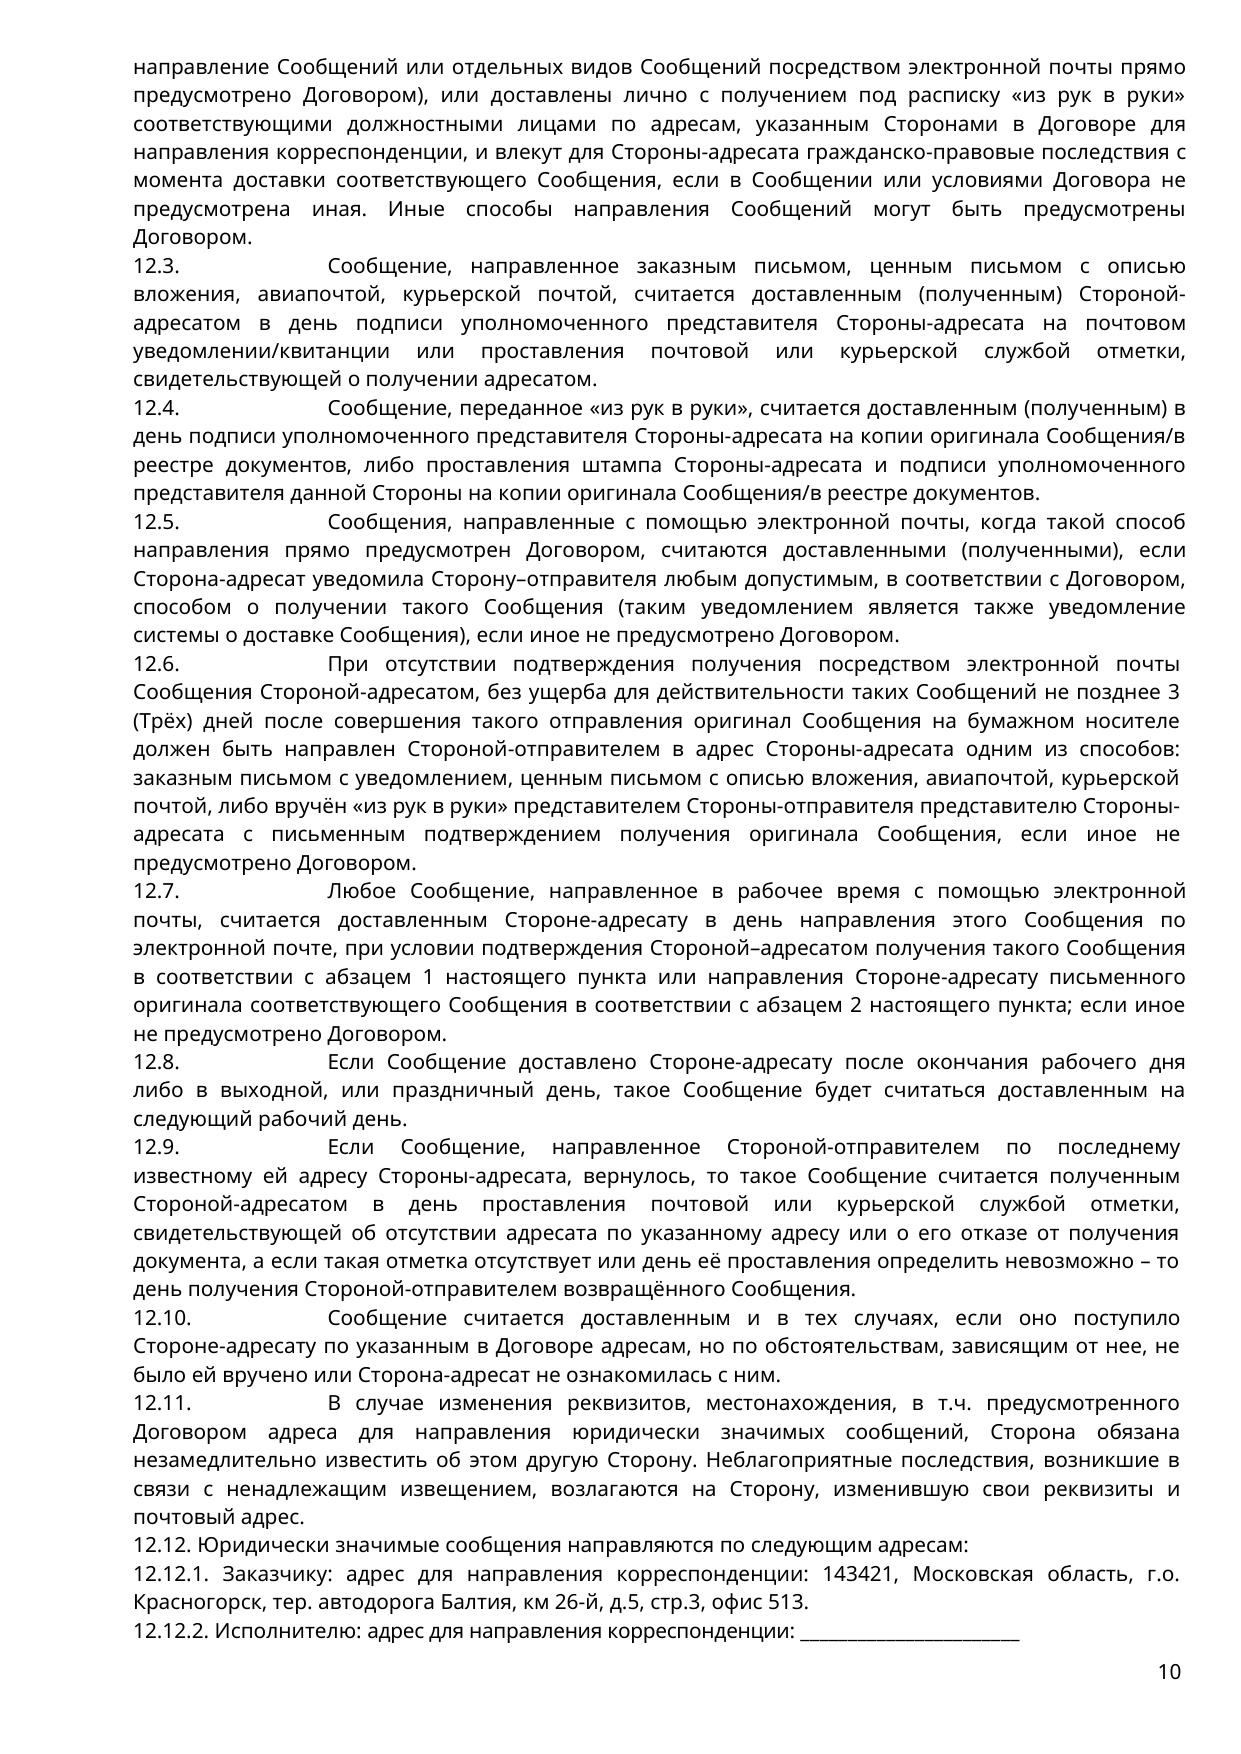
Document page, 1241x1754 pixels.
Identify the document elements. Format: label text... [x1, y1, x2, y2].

list Если Сообщение, направленное Стороной-отправителем по последнему известному ей адресу Стороны-адресата, вернулось, то такое Сообщение считается полученным Стороной-адресатом в день проставления почтовой или курьерской службой отметки, свидетельствующей об отсутствии адресата по указанному адресу или о его отказе от получения документа, а если такая отметка отсутствует или день её проставления определить невозможно – то день получения Стороной-отправителем возвращённого Сообщения. [133, 1132, 1181, 1303]
list Сообщение, направленное заказным письмом, ценным письмом с описью вложения, авиапочтой, курьерской почтой, считается доставленным (полученным) Стороной-адресатом в день подписи уполномоченного представителя Стороны-адресата на почтовом уведомлении/квитанции или проставления почтовой или курьерской службой отметки, свидетельствующей о получении адресатом. [133, 251, 1187, 393]
list Сообщение считается доставленным и в тех случаях, если оно поступило Стороне-адресату по указанным в Договоре адресам, но по обстоятельствам, зависящим от нее, не было ей вручено или Сторона-адресат не ознакомилась с ним. [133, 1303, 1181, 1388]
list Любое Сообщение, направленное в рабочее время с помощью электронной почты, считается доставленным Стороне-адресату в день направления этого Сообщения по электронной почте, при условии подтверждения Стороной–адресатом получения такого Сообщения в соответствии с абзацем 1 настоящего пункта или направления Стороне-адресату письменного оригинала соответствующего Сообщения в соответствии с абзацем 2 настоящего пункта; если иное не предусмотрено Договором. [133, 876, 1187, 1047]
list При отсутствии подтверждения получения посредством электронной почты Сообщения Стороной-адресатом, без ущерба для действительности таких Сообщений не позднее 3 (Трёх) дней после совершения такого отправления оригинал Сообщения на бумажном носителе должен быть направлен Стороной-отправителем в адрес Стороны-адресата одним из способов: заказным письмом с уведомлением, ценным письмом с описью вложения, авиапочтой, курьерской почтой, либо вручён «из рук в руки» представителем Стороны-отправителя представителю Стороны-адресата с письменным подтверждением получения оригинала Сообщения, если иное не предусмотрено Договором. [133, 649, 1181, 876]
list В случае изменения реквизитов, местонахождения, в т.ч. предусмотренного Договором адреса для направления юридически значимых сообщений, Сторона обязана незамедлительно известить об этом другую Сторону. Неблагоприятные последствия, возникшие в связи с ненадлежащим извещением, возлагаются на Сторону, изменившую свои реквизиты и почтовый адрес. [133, 1388, 1181, 1531]
list 12.12. Юридически значимые сообщения направляются по следующим адресам: [133, 1531, 1181, 1559]
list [133, 52, 1187, 251]
list 12.12.1. Заказчику: адрес для направления корреспонденции: 143421, Московская область, г.о. Красногорск, тер. автодорога Балтия, км 26-й, д.5, стр.3, офис 513. [133, 1559, 1181, 1616]
list Сообщения, направленные с помощью электронной почты, когда такой способ направления прямо предусмотрен Договором, считаются доставленными (полученными), если Сторона-адресат уведомила Сторону–отправителя любым допустимым, в соответствии с Договором, способом о получении такого Сообщения (таким уведомлением является также уведомление системы о доставке Сообщения), если иное не предусмотрено Договором. [133, 507, 1187, 649]
list Если Сообщение доставлено Стороне-адресату после окончания рабочего дня либо в выходной, или праздничный день, такое Сообщение будет считаться доставленным на следующий рабочий день. [133, 1047, 1187, 1132]
list 12.12.2. Исполнителю: адрес для направления корреспонденции: _______________________ [133, 1616, 1181, 1644]
list Сообщение, переданное «из рук в руки», считается доставленным (полученным) в день подписи уполномоченного представителя Стороны-адресата на копии оригинала Сообщения/в реестре документов, либо проставления штампа Стороны-адресата и подписи уполномоченного представителя данной Стороны на копии оригинала Сообщения/в реестре документов. [133, 393, 1187, 507]
